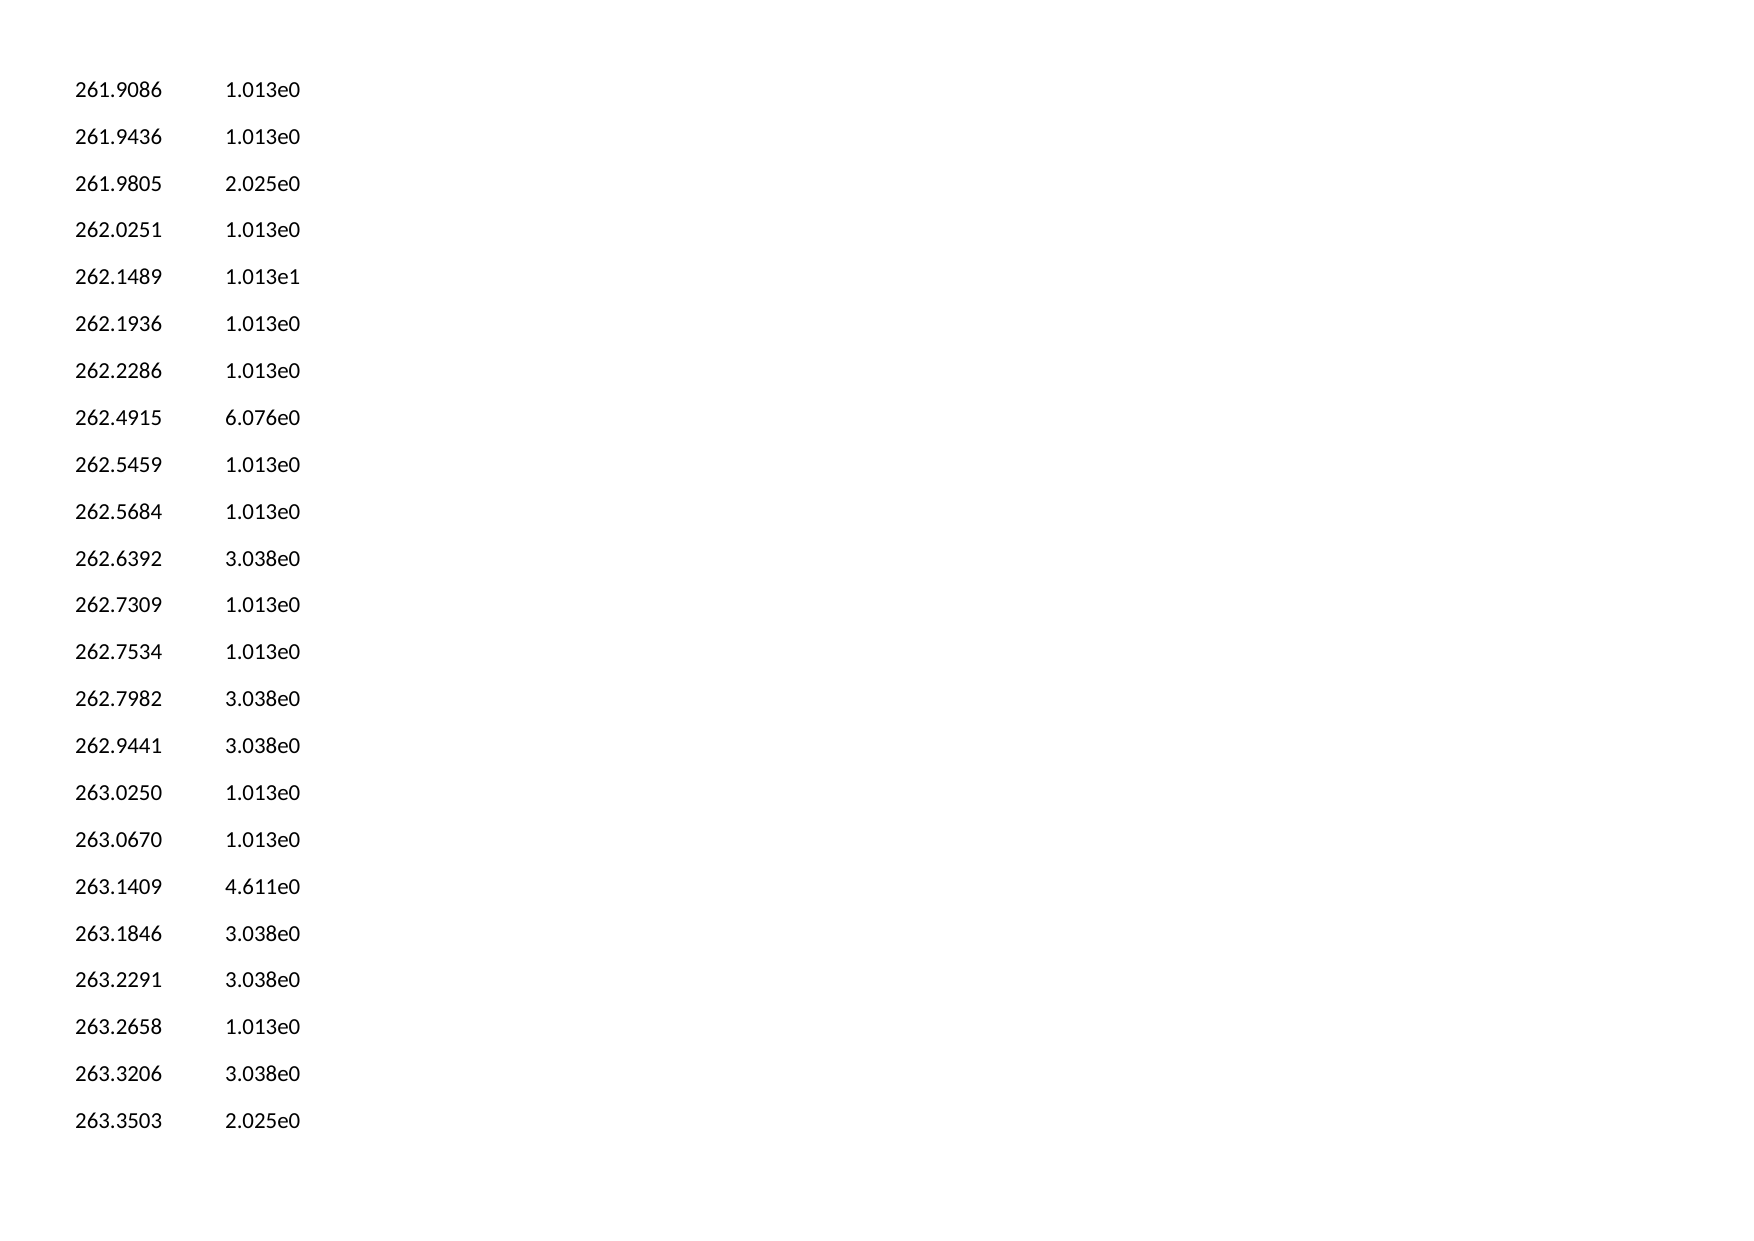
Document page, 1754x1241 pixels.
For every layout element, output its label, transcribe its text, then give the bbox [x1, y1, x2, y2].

text 262.9441 3.038e0 [75, 731, 1679, 759]
text 262.5684 1.013e0 [75, 497, 1679, 525]
text 263.1846 3.038e0 [75, 919, 1679, 947]
text 261.9086 1.013e0 [75, 75, 1679, 103]
text 262.7309 1.013e0 [75, 591, 1679, 619]
text 262.0251 1.013e0 [75, 216, 1679, 244]
text 263.3503 2.025e0 [75, 1106, 1679, 1134]
text 263.1409 4.611e0 [75, 872, 1679, 900]
text 262.7982 3.038e0 [75, 684, 1679, 712]
text 263.2291 3.038e0 [75, 966, 1679, 994]
text 261.9436 1.013e0 [75, 122, 1679, 150]
text 263.2658 1.013e0 [75, 1012, 1679, 1041]
text 262.7534 1.013e0 [75, 637, 1679, 666]
text 262.4915 6.076e0 [75, 403, 1679, 431]
text 262.2286 1.013e0 [75, 356, 1679, 384]
text 262.6392 3.038e0 [75, 544, 1679, 572]
text 263.3206 3.038e0 [75, 1059, 1679, 1087]
text 263.0670 1.013e0 [75, 825, 1679, 853]
text 263.0250 1.013e0 [75, 778, 1679, 806]
text 262.1936 1.013e0 [75, 309, 1679, 337]
text 261.9805 2.025e0 [75, 169, 1679, 197]
text 262.5459 1.013e0 [75, 450, 1679, 478]
text 262.1489 1.013e1 [75, 262, 1679, 291]
